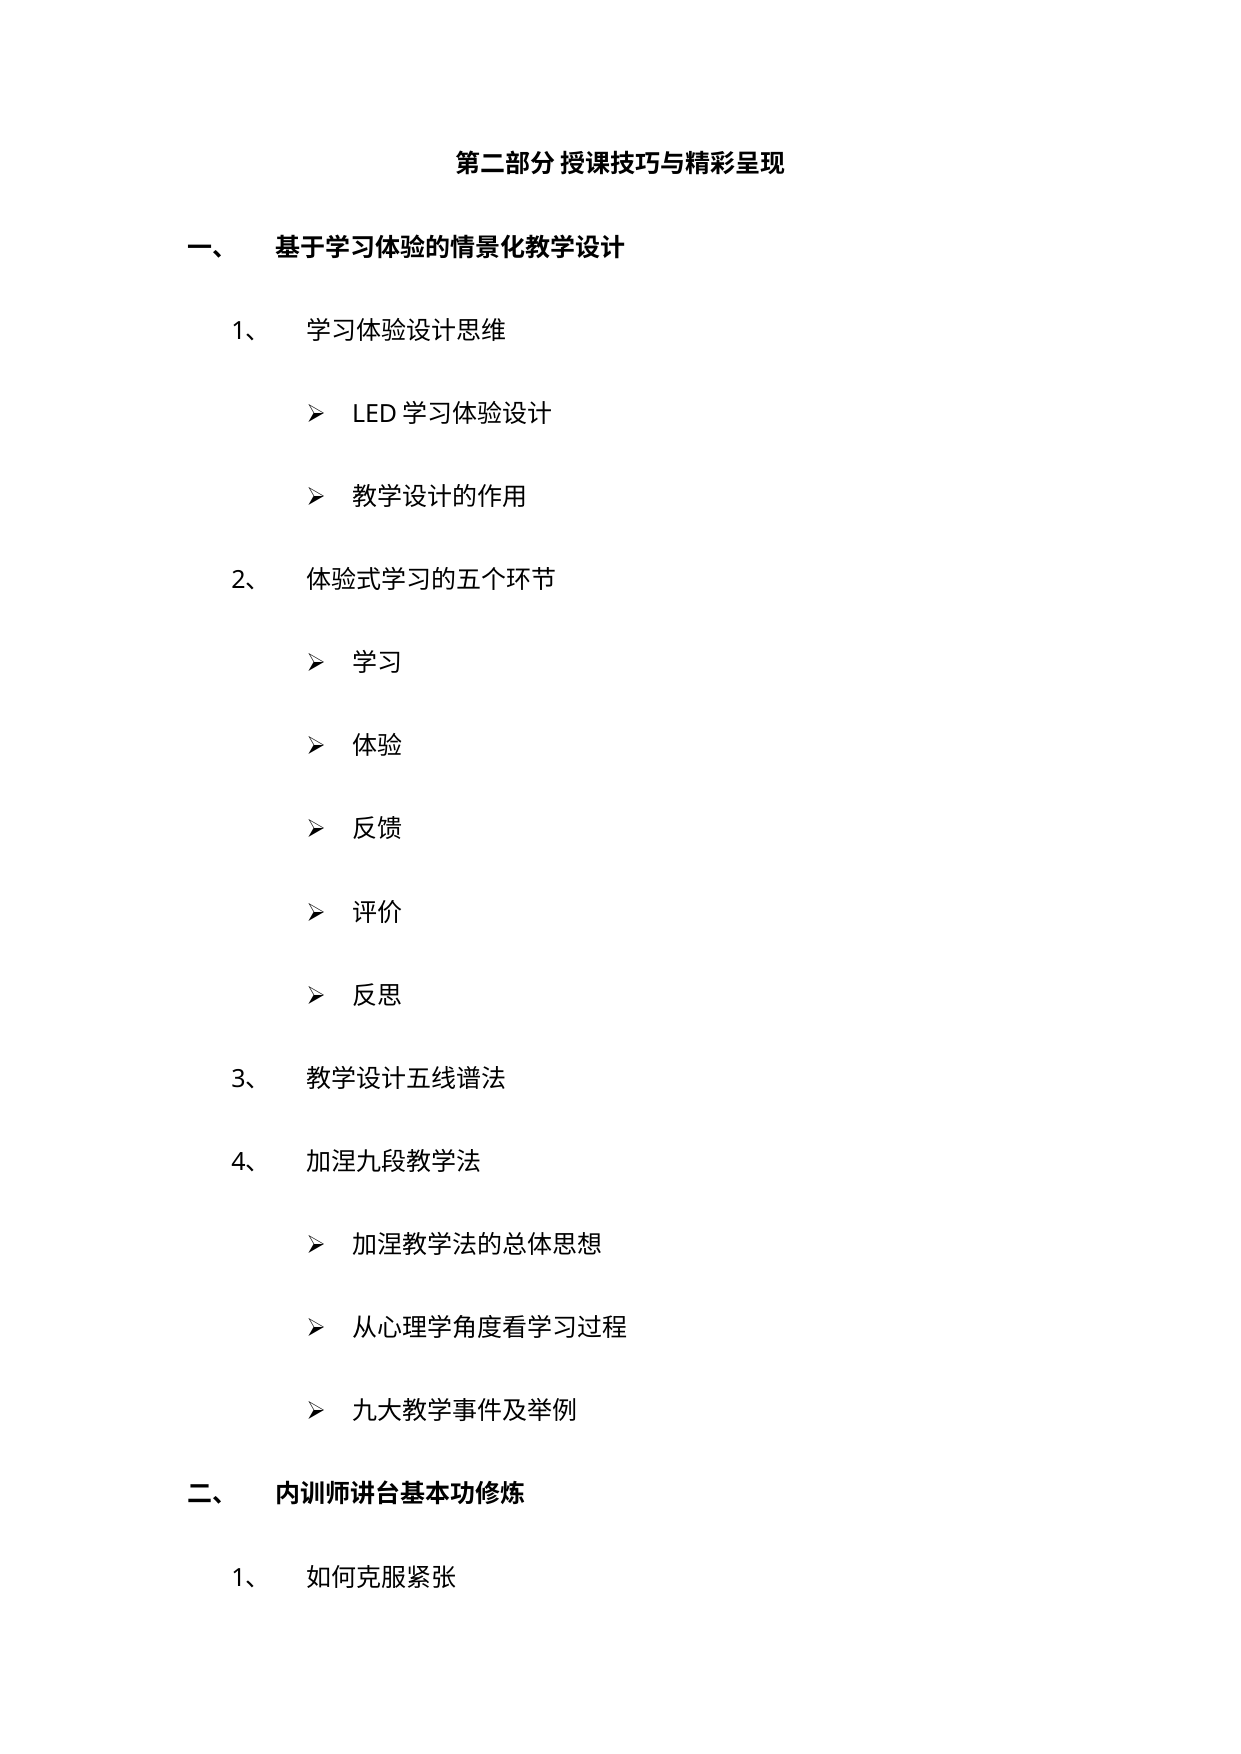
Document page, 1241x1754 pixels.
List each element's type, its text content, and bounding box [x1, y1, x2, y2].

list LED学习体验设计 [306, 379, 1053, 444]
list 如何克服紧张 [231, 1543, 1053, 1608]
list 反思 [306, 961, 1053, 1026]
list 学习体验设计思维 [231, 296, 1053, 361]
list 从心理学角度看学习过程 [306, 1293, 1053, 1358]
list 加涅教学法的总体思想 [306, 1210, 1053, 1275]
list 教学设计五线谱法 [231, 1044, 1053, 1109]
list 评价 [306, 878, 1053, 943]
list 反馈 [306, 794, 1053, 859]
list 体验 [306, 711, 1053, 776]
list 基于学习体验的情景化教学设计 [187, 213, 1053, 278]
list 学习 [306, 628, 1053, 693]
list 九大教学事件及举例 [306, 1376, 1053, 1441]
list 体验式学习的五个环节 [231, 545, 1053, 610]
text 第二部分 授课技巧与精彩呈现 [187, 129, 1053, 194]
list 教学设计的作用 [306, 462, 1053, 527]
list 加涅九段教学法 [231, 1127, 1053, 1192]
list 内训师讲台基本功修炼 [187, 1459, 1053, 1524]
